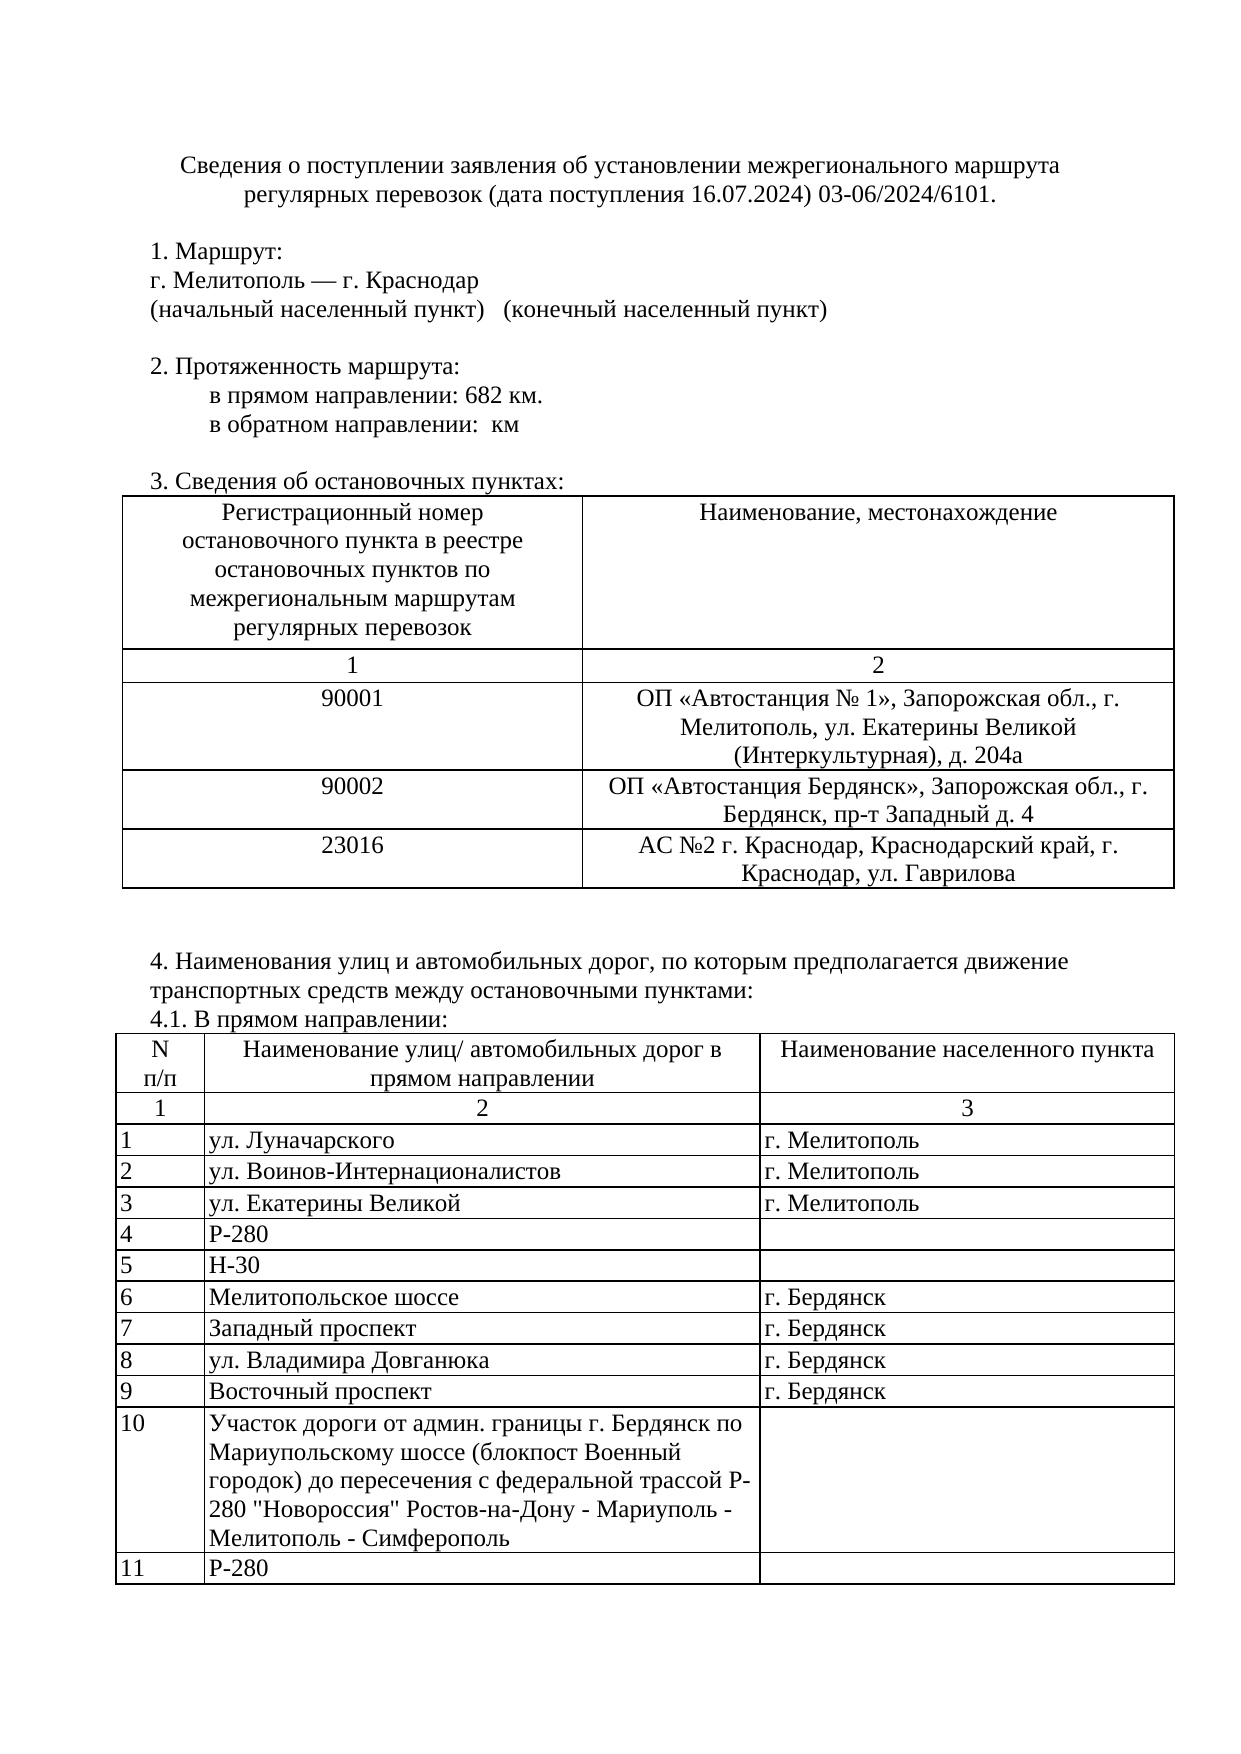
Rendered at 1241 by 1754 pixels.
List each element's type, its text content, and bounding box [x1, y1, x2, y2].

table_cell 8 [117, 1345, 204, 1375]
table_header Наименование населенного пункта [761, 1034, 1174, 1092]
text 2. Протяженность маршрута: [150, 351, 1090, 380]
table_cell 2 [117, 1156, 204, 1186]
table_cell Западный проспект [205, 1313, 759, 1343]
table_cell ул. Воинов-Интернационалистов [205, 1156, 759, 1186]
table_cell Р-280 [205, 1553, 759, 1583]
table_cell 2 [583, 650, 1173, 681]
table_cell 7 [117, 1313, 204, 1343]
table_cell ул. Луначарского [205, 1125, 759, 1154]
table_cell г. Бердянск [761, 1282, 1174, 1312]
table_cell 23016 [123, 830, 582, 887]
text (начальный населенный пункт) (конечный населенный пункт) [150, 294, 1090, 322]
table_cell ул. Владимира Довганюка [205, 1345, 759, 1375]
table_cell 10 [117, 1408, 204, 1552]
table_cell 1 [117, 1125, 204, 1154]
table_cell 1 [117, 1093, 204, 1123]
text 4.1. В прямом направлении: [150, 1004, 1090, 1033]
table_header Наименование улиц/ автомобильных дорог в прямом направлении [205, 1034, 759, 1092]
table_cell ОП «Автостанция № 1», Запорожская обл., г. Мелитополь, ул. Екатерины Великой (Интеркультурная), д. 204а [583, 683, 1173, 769]
table_cell Р-280 [205, 1219, 759, 1249]
text 1. Маршрут: [150, 236, 1090, 265]
table_cell 5 [117, 1251, 204, 1280]
table_cell 4 [117, 1219, 204, 1249]
text 4. Наименования улиц и автомобильных дорог, по которым предполагается движение транспортных средств между остановочными пунктами: [150, 946, 1090, 1004]
table_cell 11 [117, 1553, 204, 1583]
text в обратном направлении: км [150, 409, 1090, 437]
table_cell 6 [117, 1282, 204, 1312]
text Сведения о поступлении заявления об установлении межрегионального маршрута регулярных перевозок (дата поступления 16.07.2024) 03-06/2024/6101. [150, 150, 1090, 207]
text в прямом направлении: 682 км. [150, 380, 1090, 409]
table_cell 90001 [123, 683, 582, 769]
table_cell [761, 1251, 1174, 1280]
table_cell ул. Екатерины Великой [205, 1188, 759, 1217]
table_cell ОП «Автостанция Бердянск», Запорожская обл., г. Бердянск, пр-т Западный д. 4 [583, 771, 1173, 828]
table_cell г. Бердянск [761, 1345, 1174, 1375]
table_cell Участок дороги от админ. границы г. Бердянск по Мариупольскому шоссе (блокпост Военный городок) до пересечения с федеральной трассой Р-280 "Новороссия" Ростов-на-Дону - Мариуполь - Мелитополь - Симферополь [205, 1408, 759, 1552]
table_cell 3 [117, 1188, 204, 1217]
text г. Мелитополь — г. Краснодар [150, 265, 1090, 294]
table_cell 9 [117, 1376, 204, 1406]
table_cell г. Бердянск [761, 1313, 1174, 1343]
table_cell АС №2 г. Краснодар, Краснодарский край, г. Краснодар, ул. Гаврилова [583, 830, 1173, 887]
table_cell Мелитопольское шоссе [205, 1282, 759, 1312]
table_cell Н-30 [205, 1251, 759, 1280]
table_cell г. Мелитополь [761, 1188, 1174, 1217]
text 3. Сведения об остановочных пунктах: [150, 466, 1090, 495]
table_cell 2 [205, 1093, 759, 1123]
table_cell г. Мелитополь [761, 1156, 1174, 1186]
table_cell 3 [761, 1093, 1174, 1123]
table_cell 1 [123, 650, 582, 681]
table_cell г. Бердянск [761, 1376, 1174, 1406]
table_header Регистрационный номер остановочного пункта в реестре остановочных пунктов по межрегиональным маршрутам регулярных перевозок [123, 497, 582, 648]
table_cell 90002 [123, 771, 582, 828]
table_header Наименование, местонахождение [583, 497, 1173, 648]
table_cell [761, 1553, 1174, 1583]
table_cell г. Мелитополь [761, 1125, 1174, 1154]
table_cell [761, 1219, 1174, 1249]
table_header N п/п [117, 1034, 204, 1092]
table_cell Восточный проспект [205, 1376, 759, 1406]
table_cell [761, 1408, 1174, 1552]
